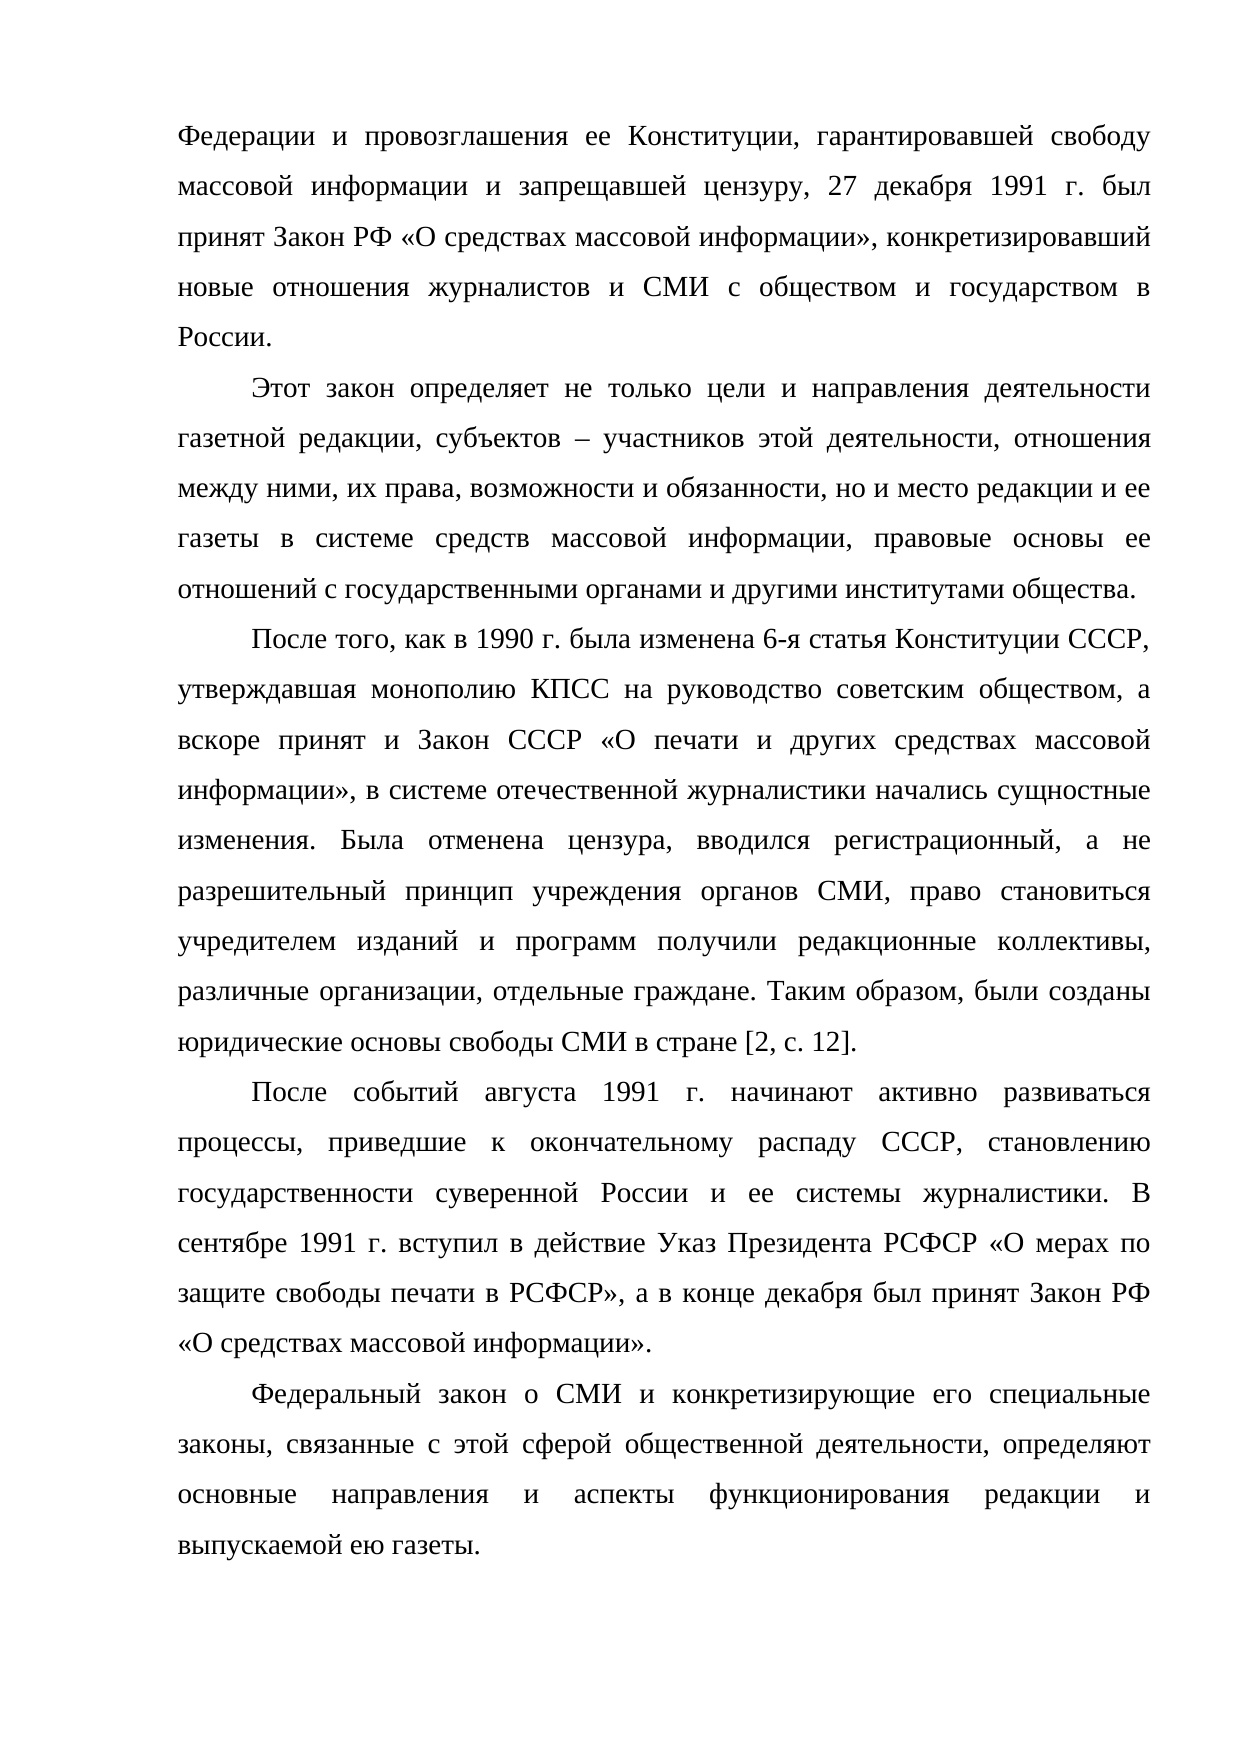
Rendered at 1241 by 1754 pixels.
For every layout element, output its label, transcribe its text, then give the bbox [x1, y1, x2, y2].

text После событий августа 1991 г. начинают активно развиваться процессы, приведшие к окончательному распаду СССР, становлению государственности суверенной России и ее системы журналистики. В сентябре 1991 г. вступил в действие Указ Президента РСФСР «О мерах по защите свободы печати в РСФСР», а в конце декабря был принят Закон РФ «О средствах массовой информации». [177, 1074, 1152, 1359]
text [177, 118, 1152, 353]
text Этот закон определяет не только цели и направления деятельности газетной редакции, субъектов – участников этой деятельности, отношения между ними, их права, возможности и обязанности, но и место редакции и ее газеты в системе средств массовой информации, правовые основы ее отношений с государственными органами и другими институтами общества. [177, 370, 1152, 604]
text Федеральный закон о СМИ и конкретизирующие его специальные законы, связанные с этой сферой общественной деятельности, определяют основные направления и аспекты функционирования редакции и выпускаемой ею газеты. [177, 1376, 1152, 1560]
text После того, как в 1990 г. была изменена 6-я статья Конституции СССР, утверждавшая монополию КПСС на руководство советским обществом, а вскоре принят и Закон СССР «О печати и других средствах массовой информации», в системе отечественной журналистики начались сущностные изменения. Была отменена цензура, вводился регистрационный, а не разрешительный принцип учреждения органов СМИ, право становиться учредителем изданий и программ получили редакционные коллективы, различные организации, отдельные граждане. Таким образом, были созданы юридические основы свободы СМИ в стране [2, с. 12]. [177, 621, 1152, 1057]
